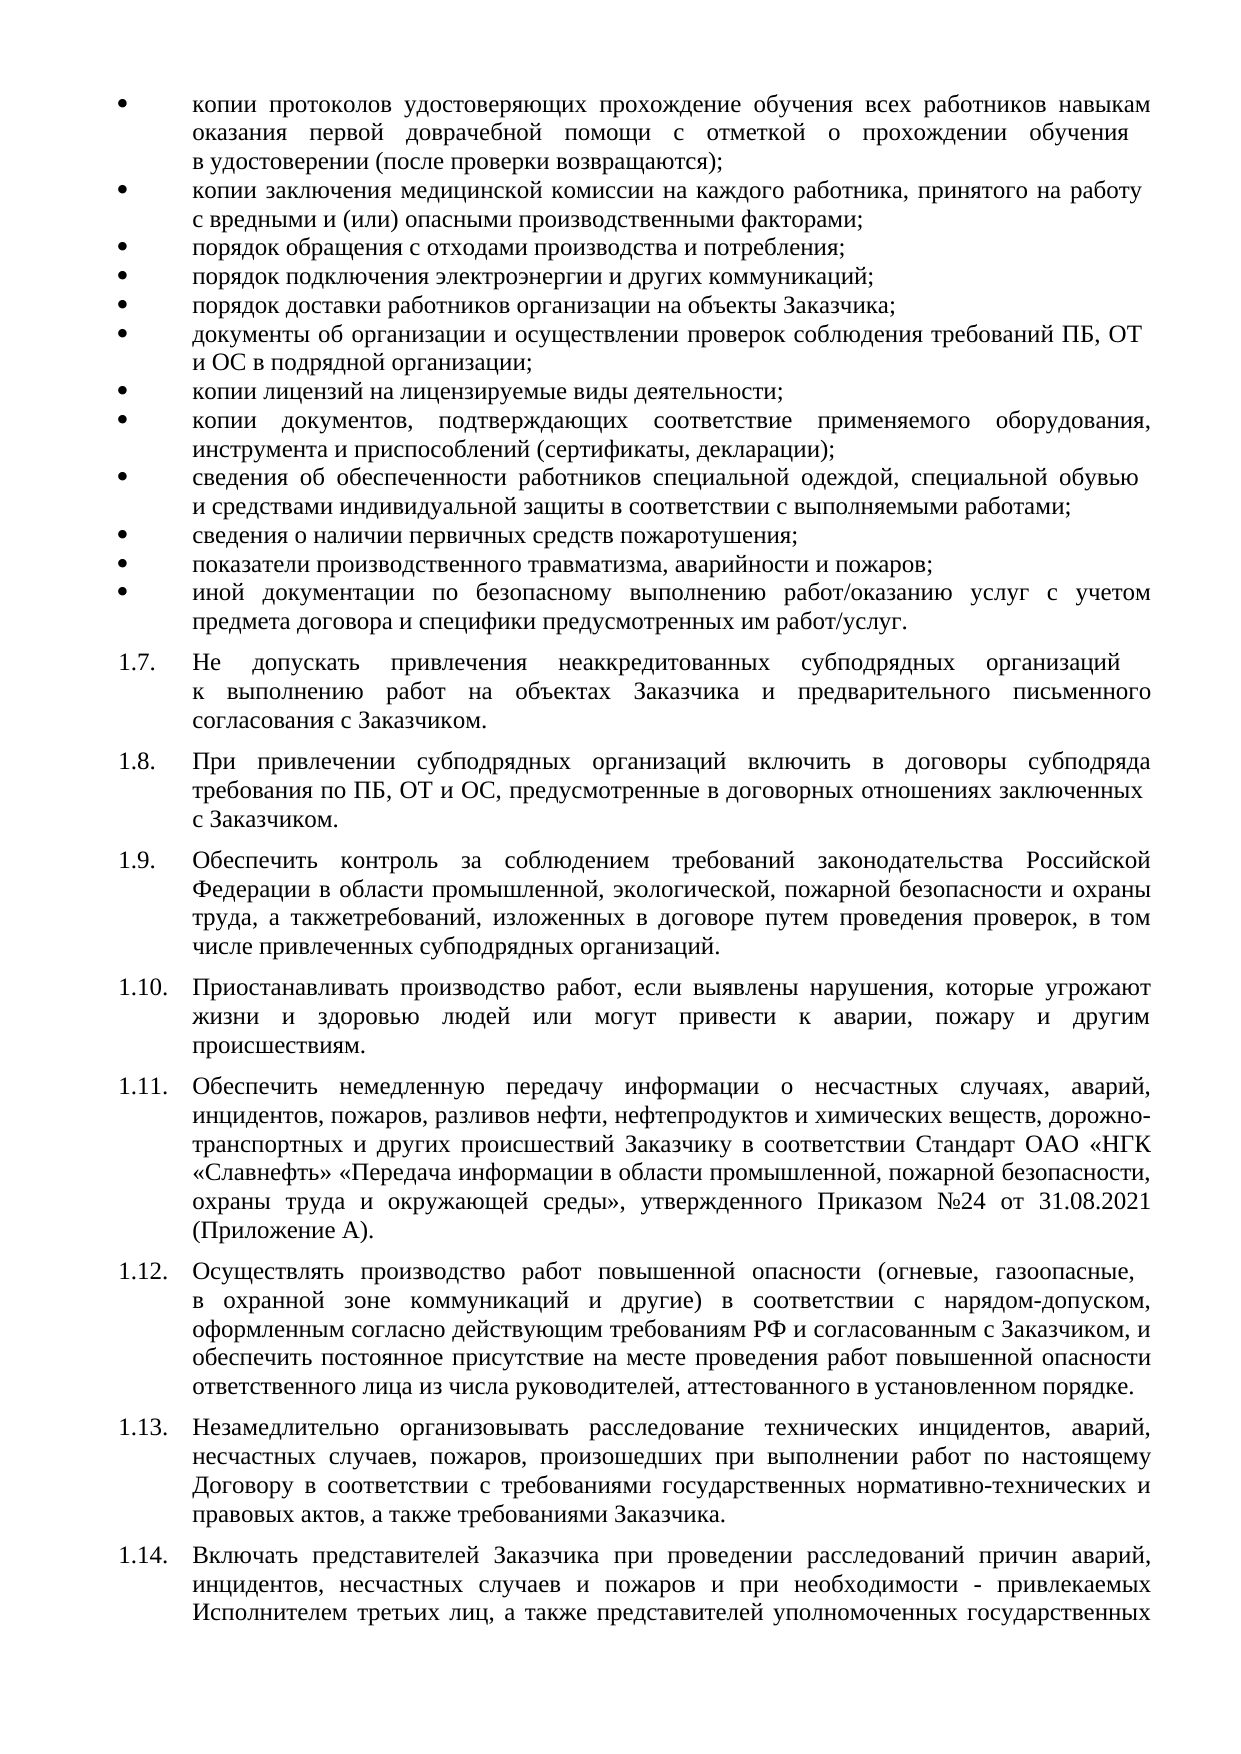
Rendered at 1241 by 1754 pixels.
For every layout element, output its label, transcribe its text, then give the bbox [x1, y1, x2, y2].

list копии лицензий на лицензируемые виды деятельности; [118, 376, 1152, 405]
list Незамедлительно организовывать расследование технических инцидентов, аварий, несчастных случаев, пожаров, произошедших при выполнении работ по настоящему Договору в соответствии с требованиями государственных нормативно-технических и правовых актов, а также требованиями Заказчика. [118, 1412, 1152, 1527]
list копии протоколов удостоверяющих прохождение обучения всех работников навыкам оказания первой доврачебной помощи с отметкой о прохождении обучения в удостоверении (после проверки возвращаются); [118, 89, 1152, 175]
list порядок доставки работников организации на объекты Заказчика; [118, 290, 1152, 319]
list Обеспечить немедленную передачу информации о несчастных случаях, аварий, инцидентов, пожаров, разливов нефти, нефтепродуктов и химических веществ, дорожно-транспортных и других происшествий Заказчику в соответствии Стандарт ОАО «НГК «Славнефть» «Передача информации в области промышленной, пожарной безопасности, охраны труда и окружающей среды», утвержденного Приказом №24 от 31.08.2021 (Приложение А). [118, 1071, 1152, 1244]
list иной документации по безопасному выполнению работ/оказанию услуг с учетом предмета договора и специфики предусмотренных им работ/услуг. [118, 577, 1152, 635]
list копии заключения медицинской комиссии на каждого работника, принятого на работу с вредными и (или) опасными производственными факторами; [118, 175, 1152, 232]
list копии документов, подтверждающих соответствие применяемого оборудования, инструмента и приспособлений (сертификаты, декларации); [118, 405, 1152, 462]
list сведения о наличии первичных средств пожаротушения; [118, 520, 1152, 549]
list Приостанавливать производство работ, если выявлены нарушения, которые угрожают жизни и здоровью людей или могут привести к аварии, пожару и другим происшествиям. [118, 972, 1152, 1059]
list порядок подключения электроэнергии и других коммуникаций; [118, 261, 1152, 290]
list сведения об обеспеченности работников специальной одеждой, специальной обувью и средствами индивидуальной защиты в соответствии с выполняемыми работами; [118, 462, 1152, 520]
list показатели производственного травматизма, аварийности и пожаров; [118, 549, 1152, 577]
list документы об организации и осуществлении проверок соблюдения требований ПБ, ОТ и ОС в подрядной организации; [118, 319, 1152, 376]
list Обеспечить контроль за соблюдением требований законодательства Российской Федерации в области промышленной, экологической, пожарной безопасности и охраны труда, а такжетребований, изложенных в договоре путем проведения проверок, в том числе привлеченных субподрядных организаций. [118, 845, 1152, 960]
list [118, 1540, 1152, 1626]
list При привлечении субподрядных организаций включить в договоры субподряда требования по ПБ, ОТ и ОС, предусмотренные в договорных отношениях заключенных с Заказчиком. [118, 746, 1152, 832]
list порядок обращения с отходами производства и потребления; [118, 232, 1152, 261]
list Не допускать привлечения неаккредитованных субподрядных организаций к выполнению работ на объектах Заказчика и предварительного письменного согласования с Заказчиком. [118, 647, 1152, 734]
list Осуществлять производство работ повышенной опасности (огневые, газоопасные, в охранной зоне коммуникаций и другие) в соответствии с нарядом-допуском, оформленным согласно действующим требованиям РФ и согласованным с Заказчиком, и обеспечить постоянное присутствие на месте проведения работ повышенной опасности ответственного лица из числа руководителей, аттестованного в установленном порядке. [118, 1256, 1152, 1400]
